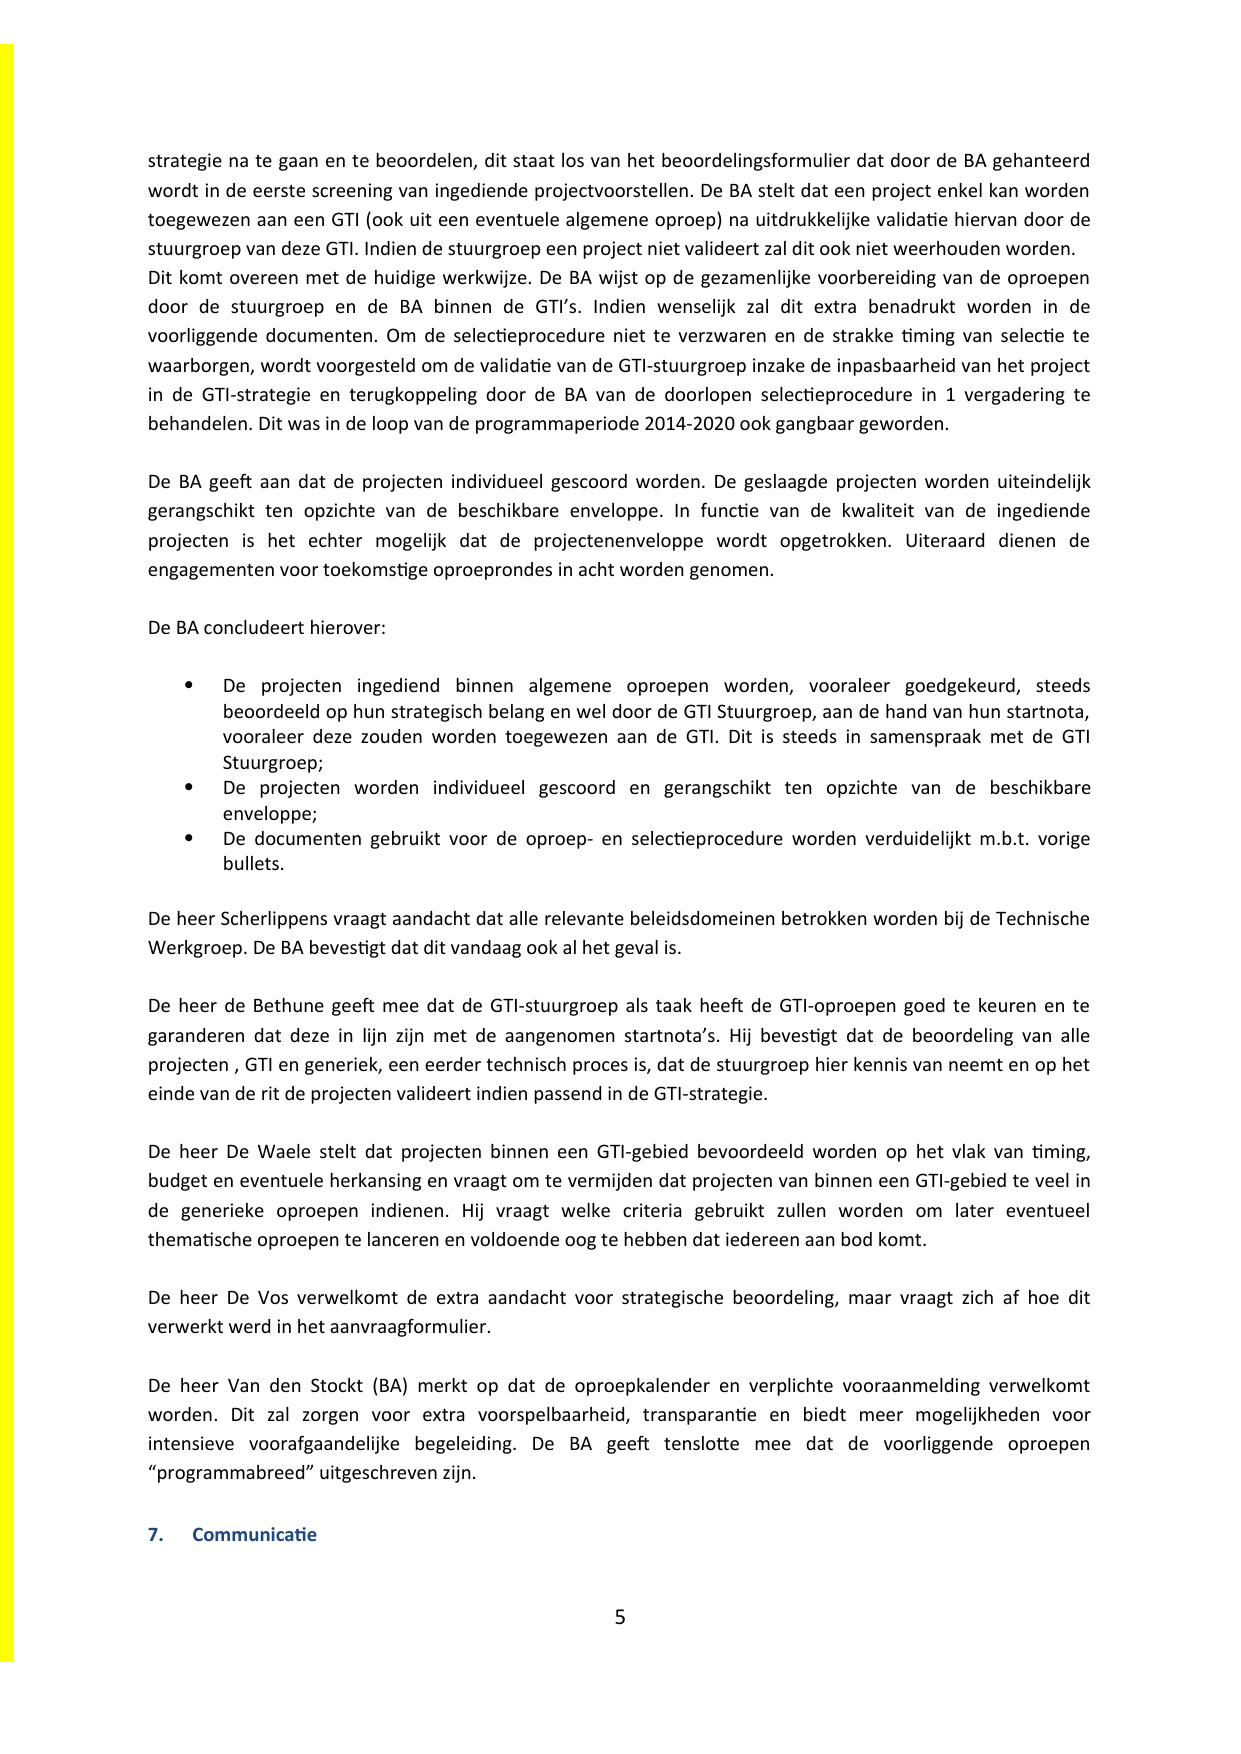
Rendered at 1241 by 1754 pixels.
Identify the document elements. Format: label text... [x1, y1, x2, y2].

text Dit komt overeen met de huidige werkwijze. De BA wijst op de gezamenlijke voorbereiding van de oproepen door de stuurgroep en de BA binnen de GTI’s. Indien wenselijk zal dit extra benadrukt worden in de voorliggende documenten. Om de selectieprocedure niet te verzwaren en de strakke timing van selectie te waarborgen, wordt voorgesteld om de validatie van de GTI-stuurgroep inzake de inpasbaarheid van het project in de GTI-strategie en terugkoppeling door de BA van de doorlopen selectieprocedure in 1 vergadering te behandelen. Dit was in de loop van de programmaperiode 2014-2020 ook gangbaar geworden. [148, 264, 1092, 436]
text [148, 148, 1092, 261]
list Communicatie [148, 1521, 1092, 1546]
text De heer De Waele stelt dat projecten binnen een GTI-gebied bevoordeeld worden op het vlak van timing, budget en eventuele herkansing en vraagt om te vermijden dat projecten van binnen een GTI-gebied te veel in de generieke oproepen indienen. Hij vraagt welke criteria gebruikt zullen worden om later eventueel thematische oproepen te lanceren en voldoende oog te hebben dat iedereen aan bod komt. [148, 1138, 1092, 1251]
text De BA geeft aan dat de projecten individueel gescoord worden. De geslaagde projecten worden uiteindelijk gerangschikt ten opzichte van de beschikbare enveloppe. In functie van de kwaliteit van de ingediende projecten is het echter mogelijk dat de projectenenveloppe wordt opgetrokken. Uiteraard dienen de engagementen voor toekomstige oproeprondes in acht worden genomen. [148, 468, 1092, 581]
list De projecten worden individueel gescoord en gerangschikt ten opzichte van de beschikbare enveloppe; [185, 774, 1092, 825]
list De projecten ingediend binnen algemene oproepen worden, vooraleer goedgekeurd, steeds beoordeeld op hun strategisch belang en wel door de GTI Stuurgroep, aan de hand van hun startnota, vooraleer deze zouden worden toegewezen aan de GTI. Dit is steeds in samenspraak met de GTI Stuurgroep; [185, 673, 1092, 774]
text De heer Van den Stockt (BA) merkt op dat de oproepkalender en verplichte vooraanmelding verwelkomt worden. Dit zal zorgen voor extra voorspelbaarheid, transparantie en biedt meer mogelijkheden voor intensieve voorafgaandelijke begeleiding. De BA geeft tenslotte mee dat de voorliggende oproepen “programmabreed” uitgeschreven zijn. [148, 1372, 1092, 1485]
text De heer de Bethune geeft mee dat de GTI-stuurgroep als taak heeft de GTI-oproepen goed te keuren en te garanderen dat deze in lijn zijn met de aangenomen startnota’s. Hij bevestigt dat de beoordeling van alle projecten , GTI en generiek, een eerder technisch proces is, dat de stuurgroep hier kennis van neemt en op het einde van de rit de projecten valideert indien passend in de GTI-strategie. [148, 993, 1092, 1106]
list De documenten gebruikt voor de oproep- en selectieprocedure worden verduidelijkt m.b.t. vorige bullets. [185, 825, 1092, 876]
text De BA concludeert hierover: [148, 614, 1092, 640]
text De heer Scherlippens vraagt aandacht dat alle relevante beleidsdomeinen betrokken worden bij de Technische Werkgroep. De BA bevestigt dat dit vandaag ook al het geval is. [148, 905, 1092, 960]
text De heer De Vos verwelkomt de extra aandacht voor strategische beoordeling, maar vraagt zich af hoe dit verwerkt werd in het aanvraagformulier. [148, 1284, 1092, 1339]
